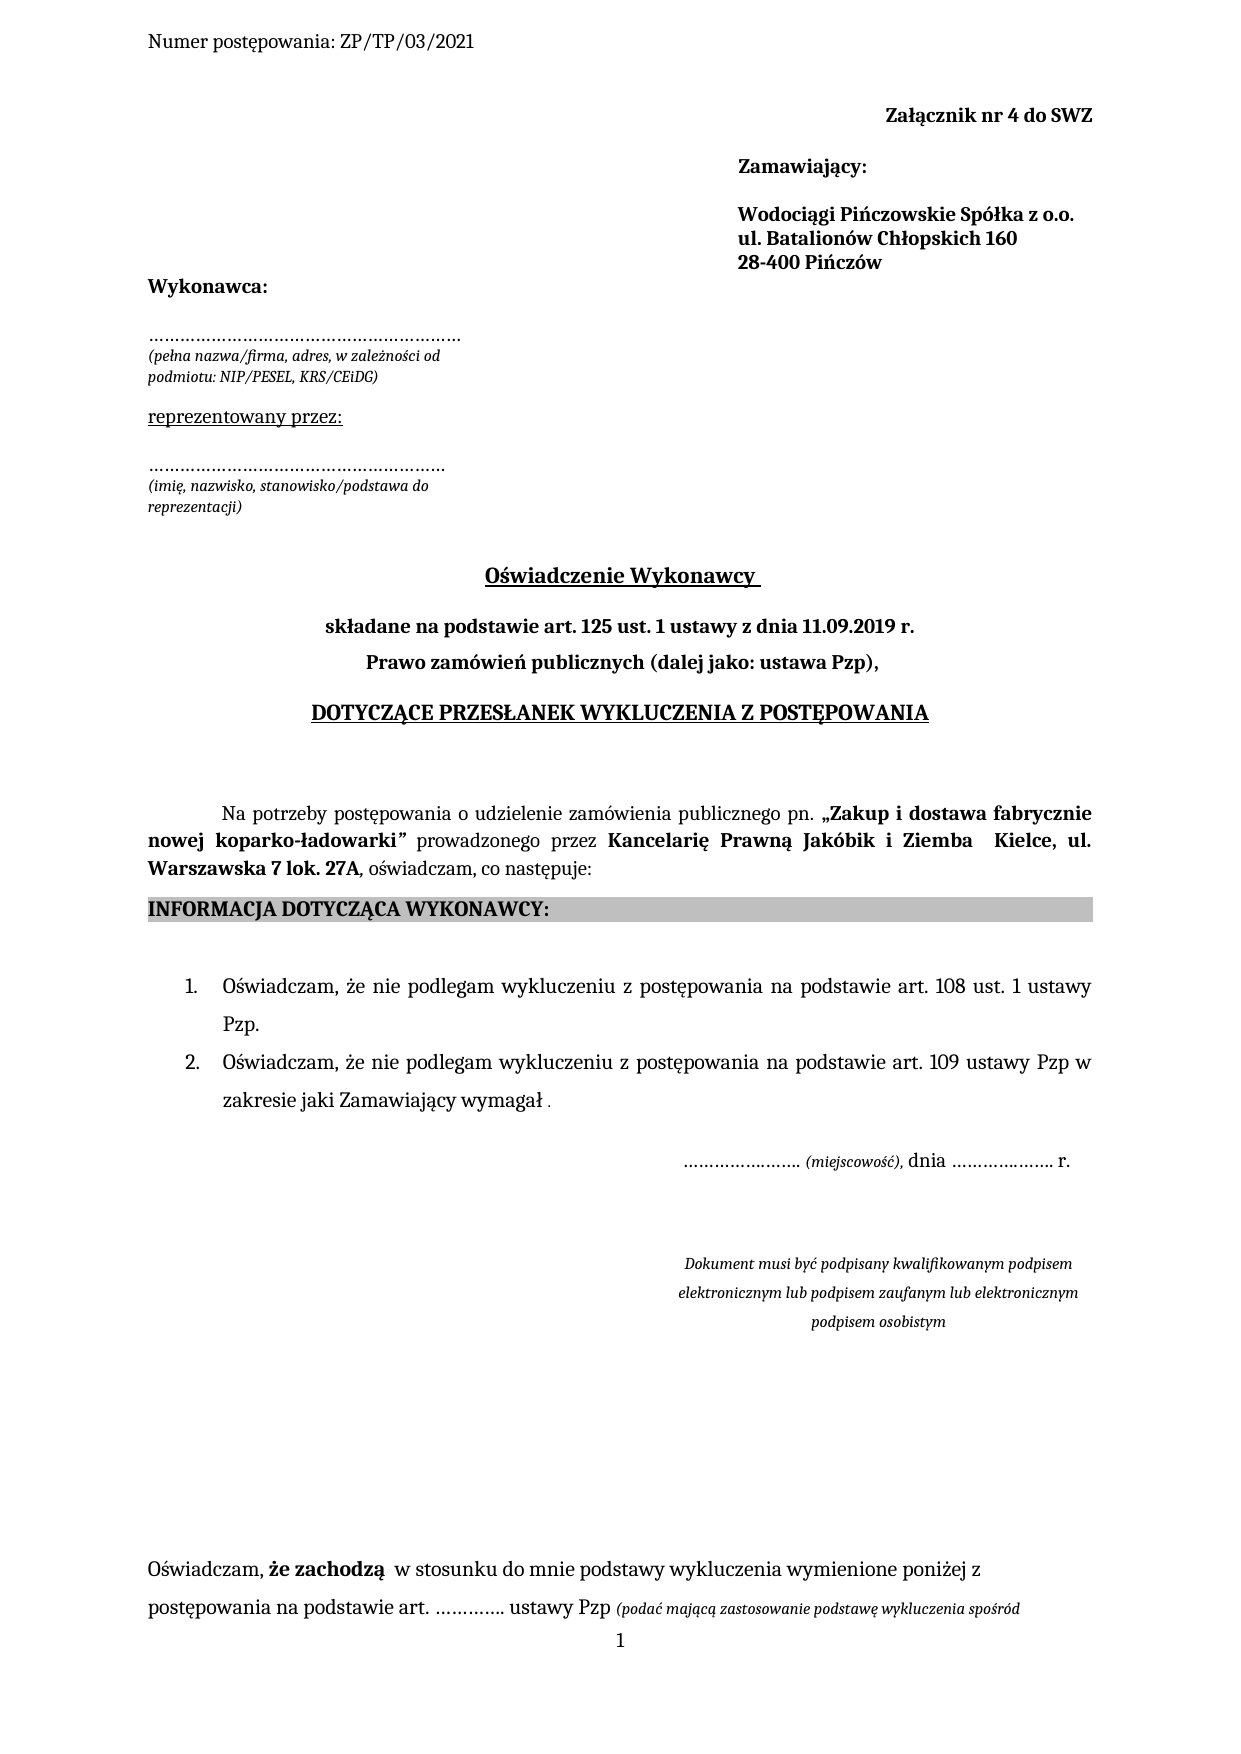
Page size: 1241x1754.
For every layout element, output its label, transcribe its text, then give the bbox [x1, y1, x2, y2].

text Wodociągi Pińczowskie Spółka z o.o. [738, 203, 1093, 227]
list Oświadczam, że nie podlegam wykluczeniu z postępowania na podstawie art. 109 ustawy Pzp w zakresie jaki Zamawiający wymagał . [185, 1049, 1093, 1112]
text składane na podstawie art. 125 ust. 1 ustawy z dnia 11.09.2019 r. [148, 615, 1093, 639]
text INFORMACJA DOTYCZĄCA WYKONAWCY: [148, 897, 1093, 922]
text ul. Batalionów Chłopskich 160 [738, 227, 1093, 251]
text …………….……. (miejscowość), dnia ………….……. r. Dokument musi być podpisany kwalifikowanym podpisem elektronicznym lub podpisem zaufanym lub elektronicznym podpisem osobistym [664, 1149, 1093, 1331]
text Prawo zamówień publicznych (dalej jako: ustawa Pzp), [148, 651, 1093, 675]
text …………………………………………………… [148, 323, 472, 347]
text Wykonawca: [148, 275, 1093, 299]
text Oświadczenie Wykonawcy [148, 563, 1093, 589]
text (pełna nazwa/firma, adres, w zależności od podmiotu: NIP/PESEL, KRS/CEiDG) [148, 347, 472, 387]
text DOTYCZĄCE PRZESŁANEK WYKLUCZENIA Z POSTĘPOWANIA [148, 699, 1093, 726]
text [148, 1557, 1093, 1620]
text ………………………………………………… [148, 453, 472, 477]
text Na potrzeby postępowania o udzielenie zamówienia publicznego pn. „Zakup i dostawa fabrycznie nowej koparko-ładowarki” prowadzonego przez Kancelarię Prawną Jakóbik i Ziemba Kielce, ul. Warszawska 7 lok. 27A, oświadczam, co następuje: [148, 802, 1093, 881]
text 28-400 Pińczów [738, 251, 1093, 275]
list Oświadczam, że nie podlegam wykluczeniu z postępowania na podstawie art. 108 ust. 1 ustawy Pzp. [185, 974, 1093, 1037]
text Załącznik nr 4 do SWZ [694, 103, 1093, 127]
text Zamawiający: [738, 155, 1093, 179]
text (imię, nazwisko, stanowisko/podstawa do reprezentacji) [148, 477, 472, 516]
text reprezentowany przez: [148, 405, 1093, 429]
